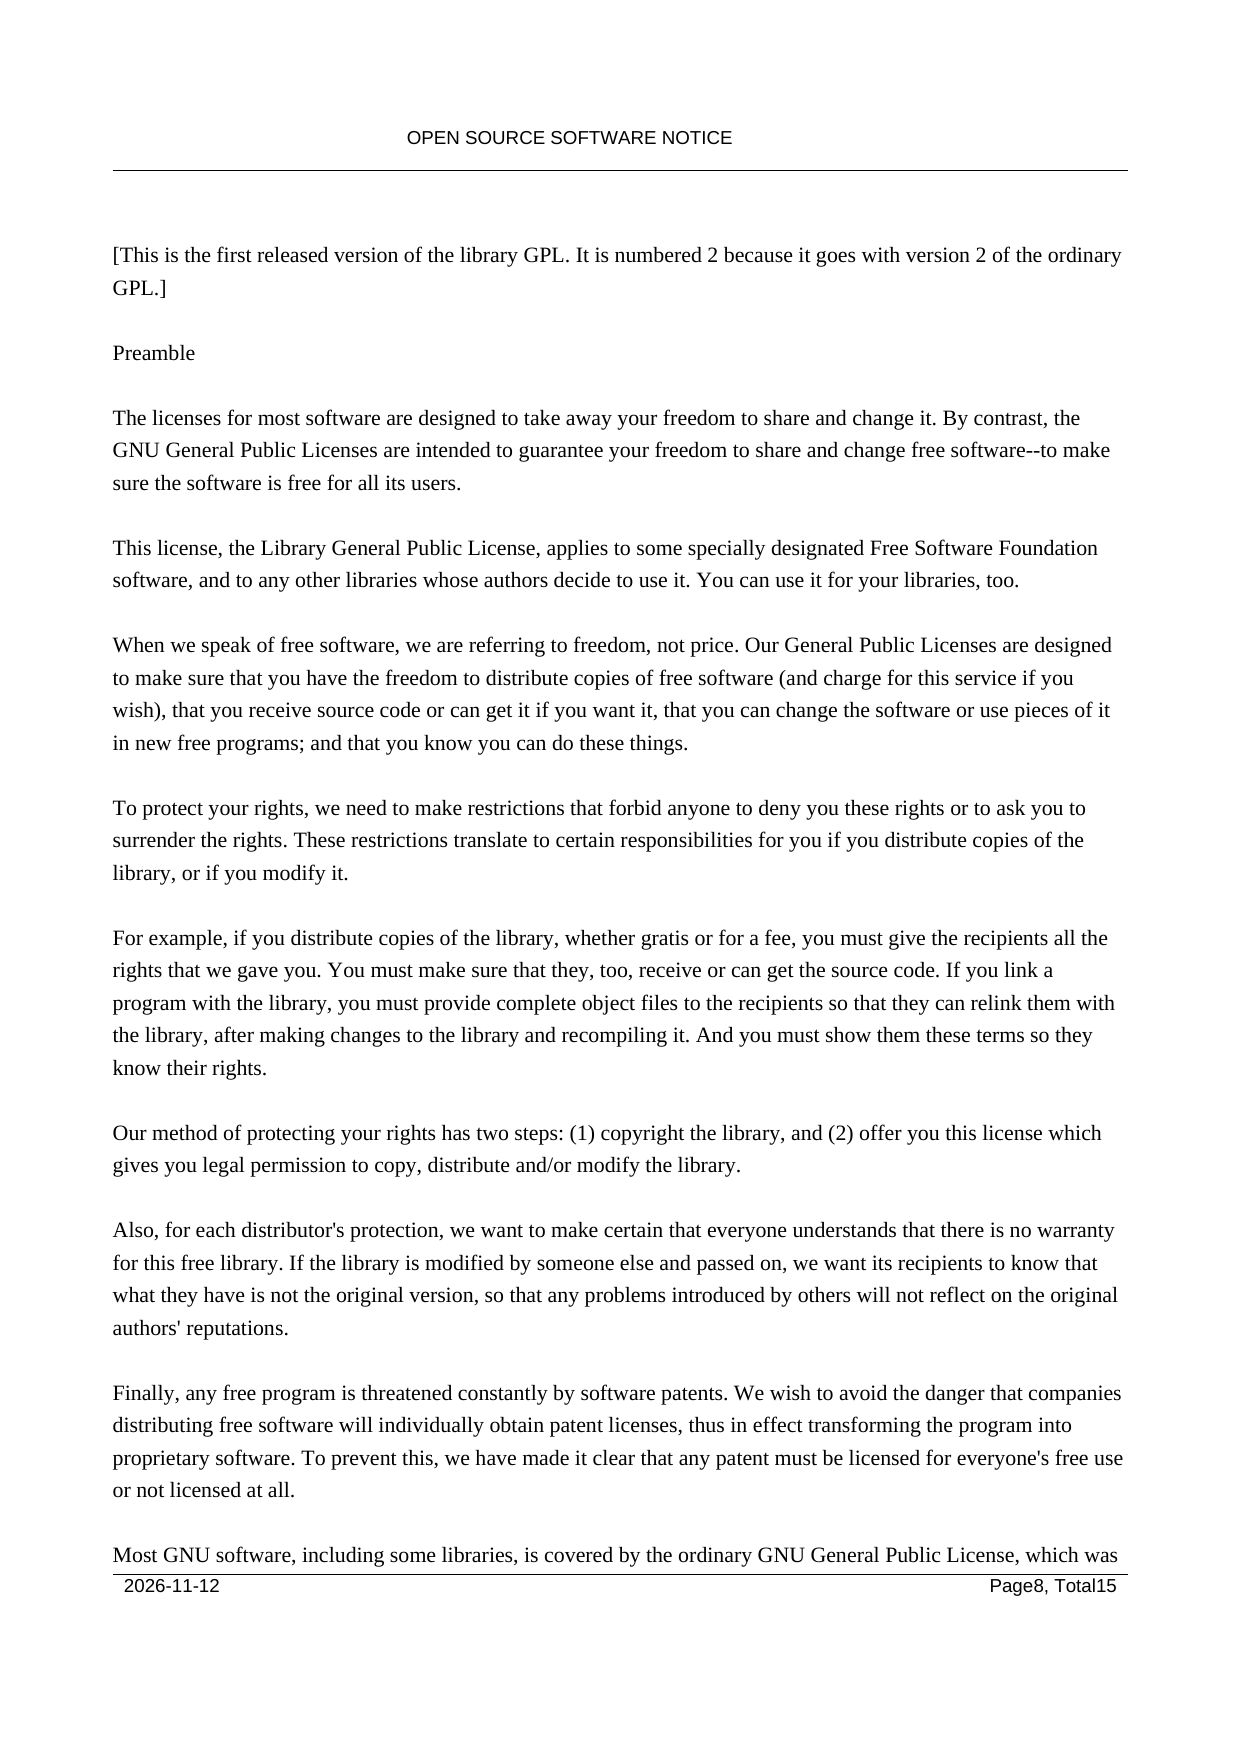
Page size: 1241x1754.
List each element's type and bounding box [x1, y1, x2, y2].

text [112, 206, 1128, 1571]
